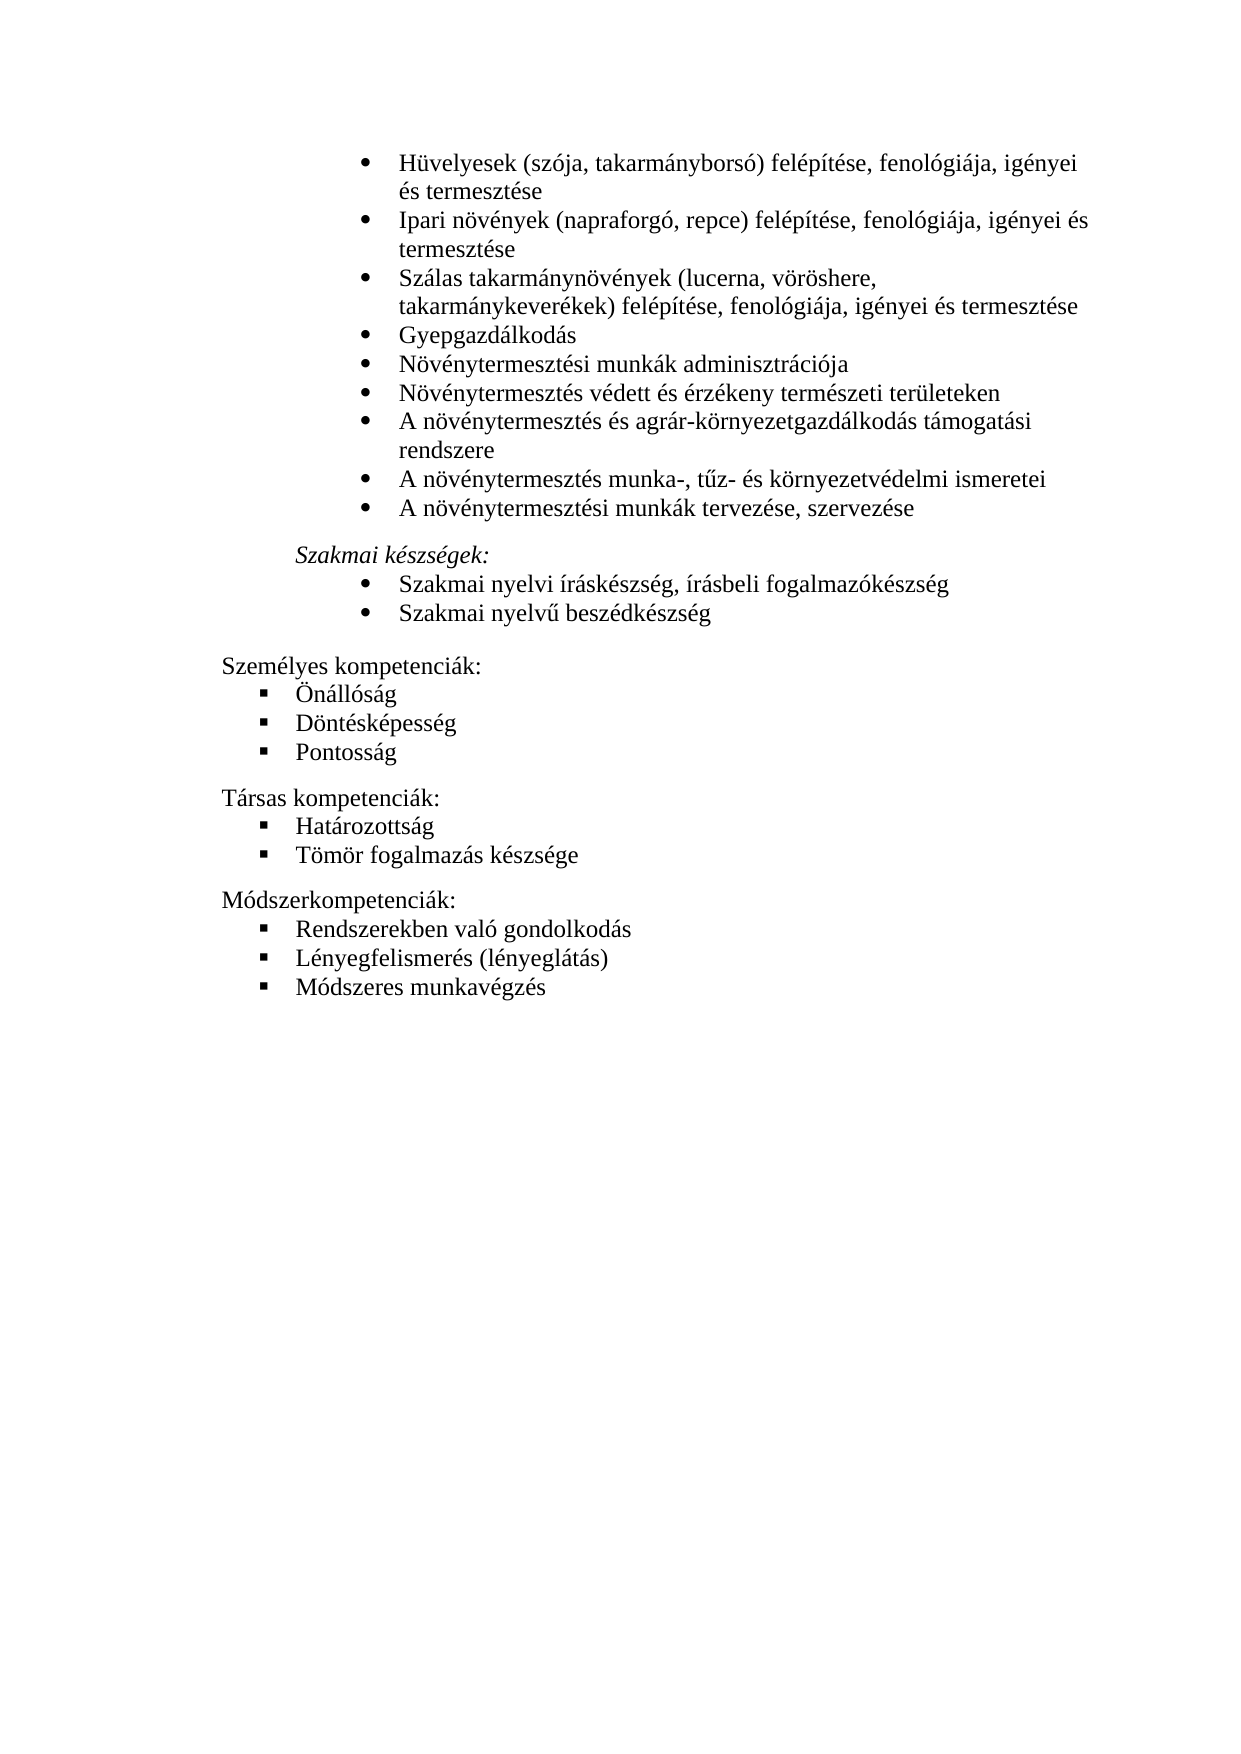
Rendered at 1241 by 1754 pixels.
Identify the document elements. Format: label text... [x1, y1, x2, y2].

list A növénytermesztési munkák tervezése, szervezése [361, 493, 1093, 521]
text Személyes kompetenciák: [148, 651, 1093, 679]
text Szakmai készségek: [221, 541, 1093, 569]
list Gyepgazdálkodás [361, 320, 1093, 349]
list Növénytermesztés védett és érzékeny természeti területeken [361, 378, 1093, 406]
list Pontosság [258, 737, 1093, 766]
text Módszerkompetenciák: [148, 886, 1093, 914]
text Társas kompetenciák: [148, 783, 1093, 811]
list Határozottság [258, 811, 1093, 840]
list Tömör fogalmazás készsége [258, 840, 1093, 869]
list Önállóság [258, 679, 1093, 708]
list Növénytermesztési munkák adminisztrációja [361, 349, 1093, 378]
list Szálas takarmánynövények (lucerna, vöröshere, takarmánykeverékek) felépítése, fenológiája, igényei és termesztése [361, 263, 1093, 320]
list A növénytermesztés munka-, tűz- és környezetvédelmi ismeretei [361, 464, 1093, 493]
list Szakmai nyelvi íráskészség, írásbeli fogalmazókészség [361, 569, 1093, 598]
list Lényegfelismerés (lényeglátás) [258, 943, 1093, 972]
list Rendszerekben való gondolkodás [258, 914, 1093, 943]
list A növénytermesztés és agrár-környezetgazdálkodás támogatási rendszere [361, 406, 1093, 464]
list Módszeres munkavégzés [258, 972, 1093, 1001]
list Hüvelyesek (szója, takarmányborsó) felépítése, fenológiája, igényei és termesztése [361, 148, 1093, 205]
list Szakmai nyelvű beszédkészség [361, 598, 1093, 627]
list Ipari növények (napraforgó, repce) felépítése, fenológiája, igényei és termesztése [361, 205, 1093, 263]
list Döntésképesség [258, 708, 1093, 737]
